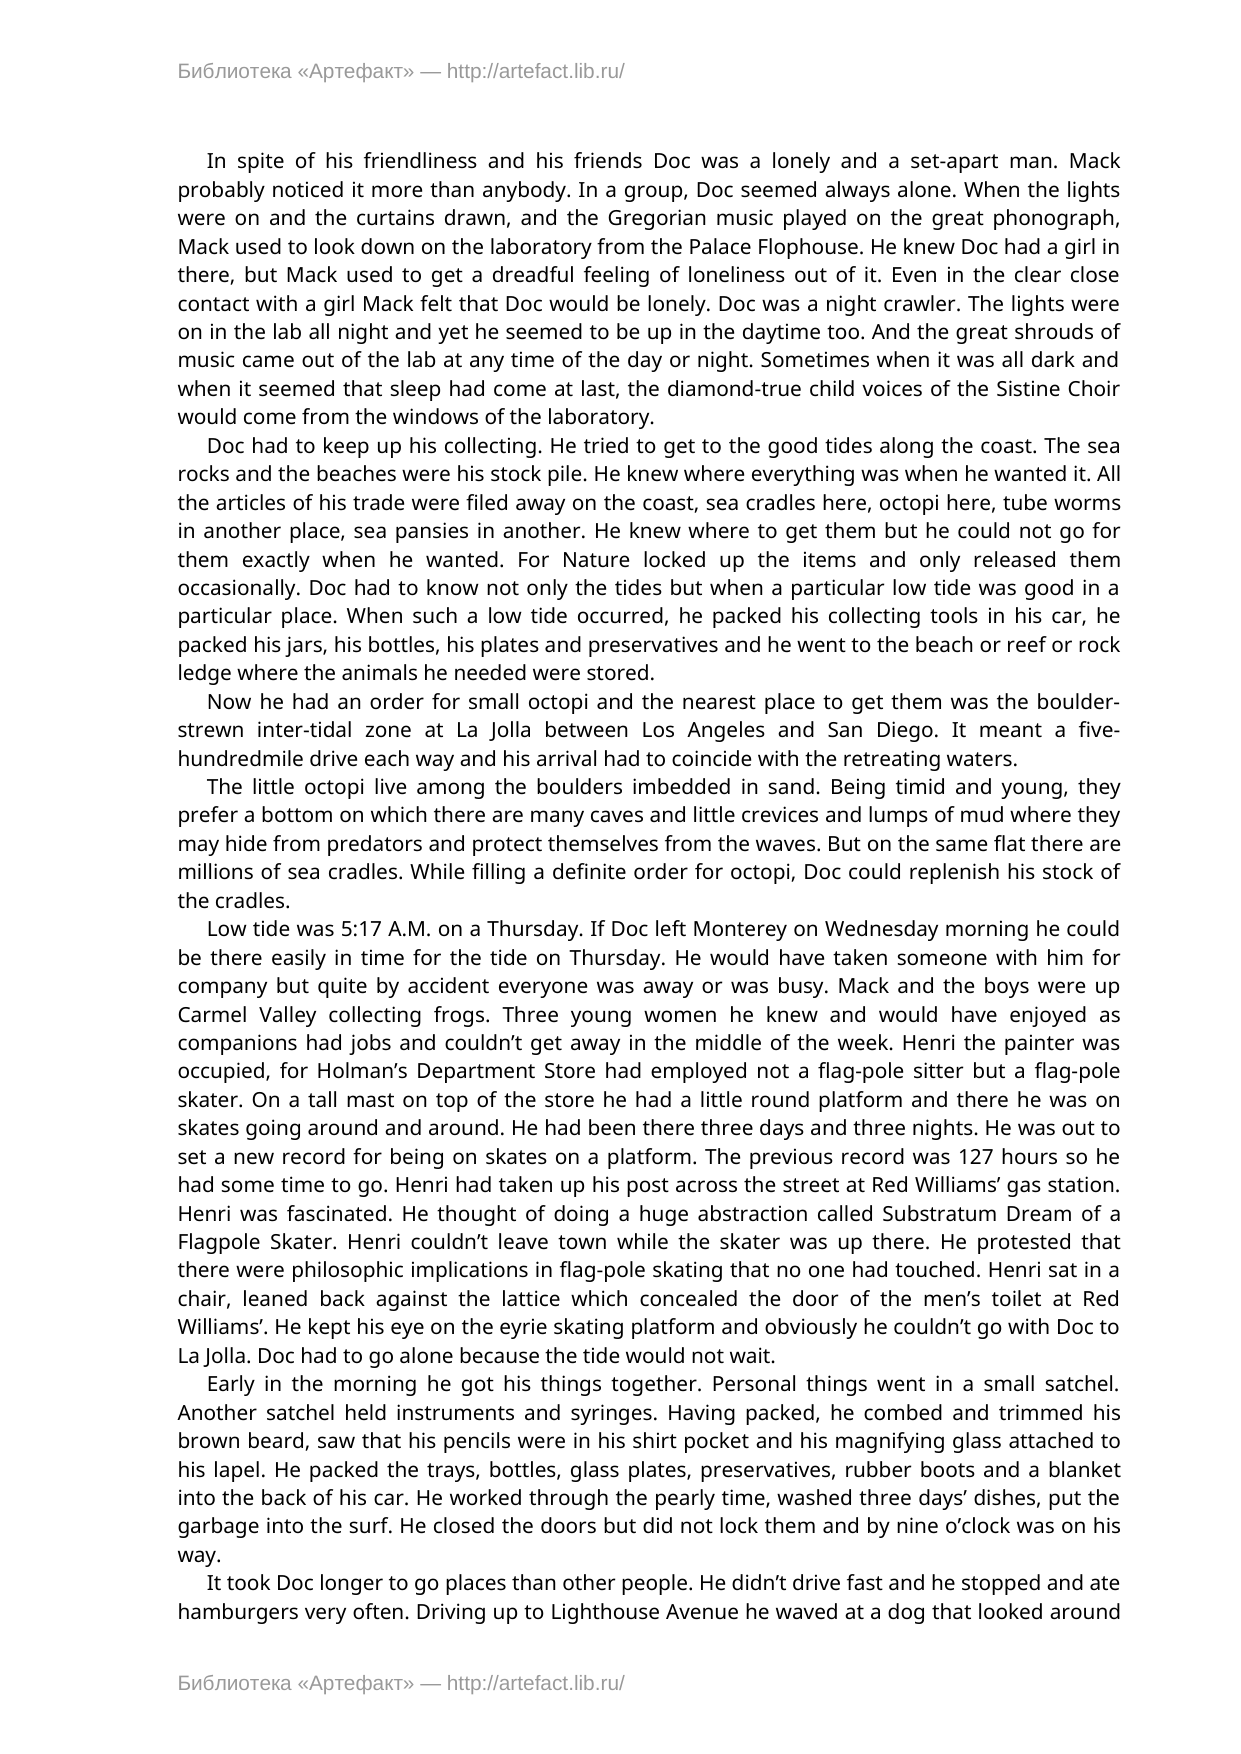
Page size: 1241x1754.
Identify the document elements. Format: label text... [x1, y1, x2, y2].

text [177, 1568, 1122, 1625]
text Early in the morning he got his things together. Personal things went in a small satchel. Another satchel held instruments and syringes. Having packed, he combed and trimmed his brown beard, saw that his pencils were in his shirt pocket and his magnifying glass attached to his lapel. He packed the trays, bottles, glass plates, preservatives, rubber boots and a blanket into the back of his car. He worked through the pearly time, washed three days’ dishes, put the garbage into the surf. He closed the doors but did not lock them and by nine o’clock was on his way. [177, 1369, 1122, 1568]
text Now he had an order for small octopi and the nearest place to get them was the boulder-strewn inter-tidal zone at La Jolla between Los Angeles and San Diego. It meant a five-hundredmile drive each way and his arrival had to coincide with the retreating waters. [177, 687, 1122, 772]
text The little octopi live among the boulders imbedded in sand. Being timid and young, they prefer a bottom on which there are many caves and little crevices and lumps of mud where they may hide from predators and protect themselves from the waves. But on the same flat there are millions of sea cradles. While filling a definite order for octopi, Doc could replenish his stock of the cradles. [177, 772, 1122, 914]
text In spite of his friendliness and his friends Doc was a lonely and a set-apart man. Mack probably noticed it more than anybody. In a group, Doc seemed always alone. When the lights were on and the curtains drawn, and the Gregorian music played on the great phonograph, Mack used to look down on the laboratory from the Palace Flophouse. He knew Doc had a girl in there, but Mack used to get a dreadful feeling of loneliness out of it. Even in the clear close contact with a girl Mack felt that Doc would be lonely. Doc was a night crawler. The lights were on in the lab all night and yet he seemed to be up in the daytime too. And the great shrouds of music came out of the lab at any time of the day or night. Sometimes when it was all dark and when it seemed that sleep had come at last, the diamond-true child voices of the Sistine Choir would come from the windows of the laboratory. [177, 147, 1122, 431]
text Low tide was 5:17 A.M. on a Thursday. If Doc left Monterey on Wednesday morning he could be there easily in time for the tide on Thursday. He would have taken someone with him for company but quite by accident everyone was away or was busy. Mack and the boys were up Carmel Valley collecting frogs. Three young women he knew and would have enjoyed as companions had jobs and couldn’t get away in the middle of the week. Henri the painter was occupied, for Holman’s Department Store had employed not a flag-pole sitter but a flag-pole skater. On a tall mast on top of the store he had a little round platform and there he was on skates going around and around. He had been there three days and three nights. He was out to set a new record for being on skates on a platform. The previous record was 127 hours so he had some time to go. Henri had taken up his post across the street at Red Williams’ gas station. Henri was fascinated. He thought of doing a huge abstraction called Substratum Dream of a Flagpole Skater. Henri couldn’t leave town while the skater was up there. He protested that there were philosophic implications in flag-pole skating that no one had touched. Henri sat in a chair, leaned back against the lattice which concealed the door of the men’s toilet at Red Williams’. He kept his eye on the eyrie skating platform and obviously he couldn’t go with Doc to La Jolla. Doc had to go alone because the tide would not wait. [177, 914, 1122, 1369]
text Doc had to keep up his collecting. He tried to get to the good tides along the coast. The sea rocks and the beaches were his stock pile. He knew where everything was when he wanted it. All the articles of his trade were filed away on the coast, sea cradles here, octopi here, tube worms in another place, sea pansies in another. He knew where to get them but he could not go for them exactly when he wanted. For Nature locked up the items and only released them occasionally. Doc had to know not only the tides but when a particular low tide was good in a particular place. When such a low tide occurred, he packed his collecting tools in his car, he packed his jars, his bottles, his plates and preservatives and he went to the beach or reef or rock ledge where the animals he needed were stored. [177, 431, 1122, 687]
